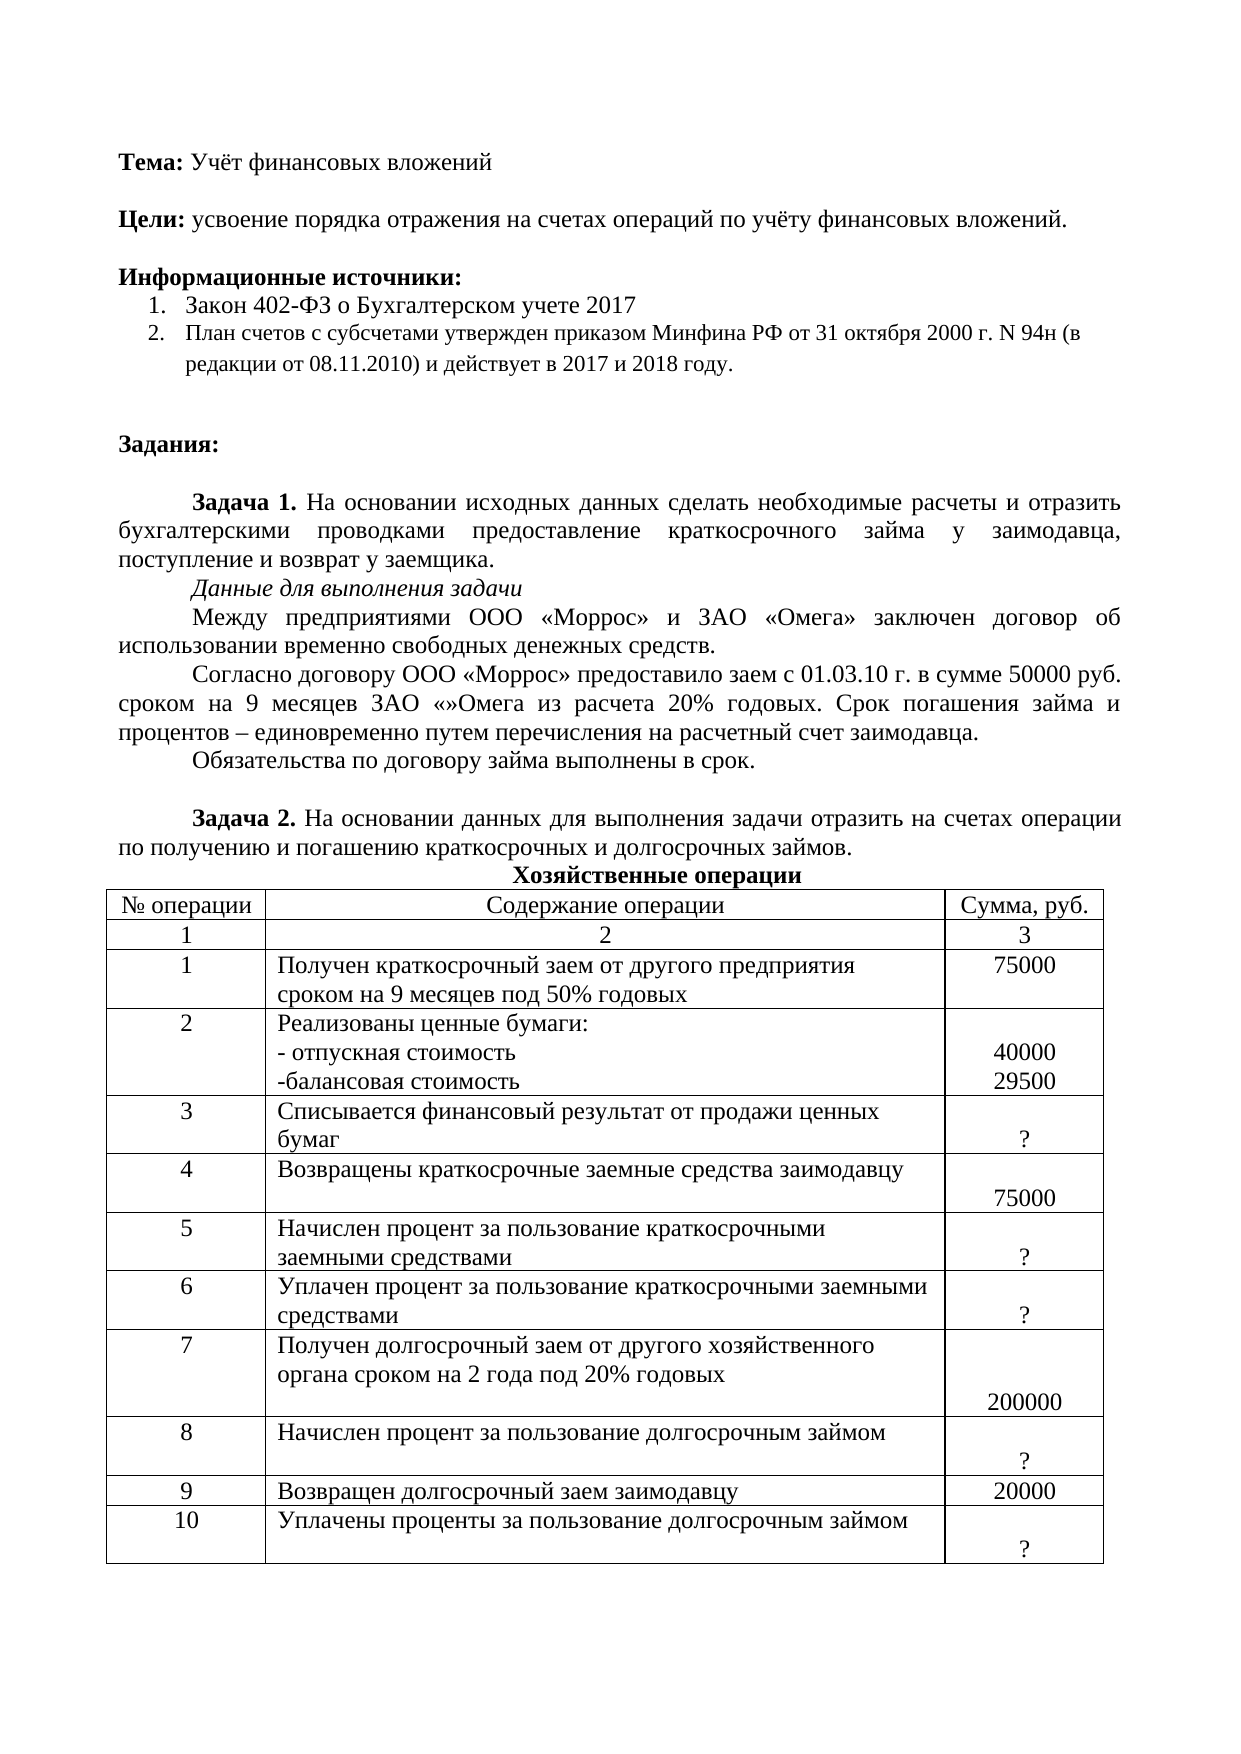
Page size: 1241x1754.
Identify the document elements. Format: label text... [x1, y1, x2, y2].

text Данные для выполнения задачи [118, 573, 1122, 602]
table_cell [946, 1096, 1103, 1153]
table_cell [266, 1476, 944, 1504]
text Задача 2. На основании данных для выполнения задачи отразить на счетах операции по получению и погашению краткосрочных и долгосрочных займов. [118, 803, 1122, 861]
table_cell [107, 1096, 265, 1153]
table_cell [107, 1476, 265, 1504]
text Хозяйственные операции [118, 861, 1122, 889]
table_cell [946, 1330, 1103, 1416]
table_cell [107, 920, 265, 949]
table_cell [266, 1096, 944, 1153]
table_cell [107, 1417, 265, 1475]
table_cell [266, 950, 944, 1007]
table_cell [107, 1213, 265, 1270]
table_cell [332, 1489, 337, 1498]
text Задания: [118, 429, 1122, 458]
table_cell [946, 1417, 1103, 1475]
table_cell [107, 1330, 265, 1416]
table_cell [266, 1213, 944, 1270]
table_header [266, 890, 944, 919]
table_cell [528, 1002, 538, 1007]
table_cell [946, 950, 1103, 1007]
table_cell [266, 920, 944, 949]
subtitle Закон 402-ФЗ о Бухгалтерском учете 2017 [148, 291, 1122, 319]
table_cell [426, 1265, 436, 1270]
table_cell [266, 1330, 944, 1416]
list План счетов с субсчетами утвержден приказом Минфина РФ от 31 октября 2000 г. N 94н (в редакции от 08.11.2010) и действует в 2017 и 2018 году. [148, 319, 1122, 376]
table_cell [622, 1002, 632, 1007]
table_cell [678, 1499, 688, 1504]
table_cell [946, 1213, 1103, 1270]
text Обязательства по договору займа выполнены в срок. [118, 746, 1122, 774]
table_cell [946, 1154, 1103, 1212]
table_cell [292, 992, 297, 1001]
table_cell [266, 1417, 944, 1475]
text Задача 1. На основании исходных данных сделать необходимые расчеты и отразить бухгалтерскими проводками предоставление краткосрочного займа у заимодавца, поступление и возврат у заемщика. [118, 487, 1122, 573]
text Между предприятиями ООО «Моррос» и ЗАО «Омега» заключен договор об использовании временно свободных денежных средств. [118, 602, 1122, 659]
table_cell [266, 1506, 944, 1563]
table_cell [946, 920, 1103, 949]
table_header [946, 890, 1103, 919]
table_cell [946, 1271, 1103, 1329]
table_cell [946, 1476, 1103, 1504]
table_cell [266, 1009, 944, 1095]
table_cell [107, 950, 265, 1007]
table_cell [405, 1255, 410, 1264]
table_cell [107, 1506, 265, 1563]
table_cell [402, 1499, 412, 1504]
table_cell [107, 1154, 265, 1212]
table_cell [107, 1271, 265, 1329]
text Цели: усвоение порядка отражения на счетах операций по учёту финансовых вложений. [118, 204, 1122, 233]
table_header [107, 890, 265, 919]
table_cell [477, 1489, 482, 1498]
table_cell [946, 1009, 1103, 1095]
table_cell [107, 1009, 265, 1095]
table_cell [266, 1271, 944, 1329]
text Тема: Учёт финансовых вложений [118, 147, 1122, 176]
text Согласно договору ООО «Моррос» предоставило заем с 01.03.10 г. в сумме 50000 руб. сроком на 9 месяцев ЗАО «»Омега из расчета 20% годовых. Срок погашения займа и процентов – единовременно путем перечисления на расчетный счет заимодавца. [118, 659, 1122, 746]
text Информационные источники: [118, 262, 1122, 291]
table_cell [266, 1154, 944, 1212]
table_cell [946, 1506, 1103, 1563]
